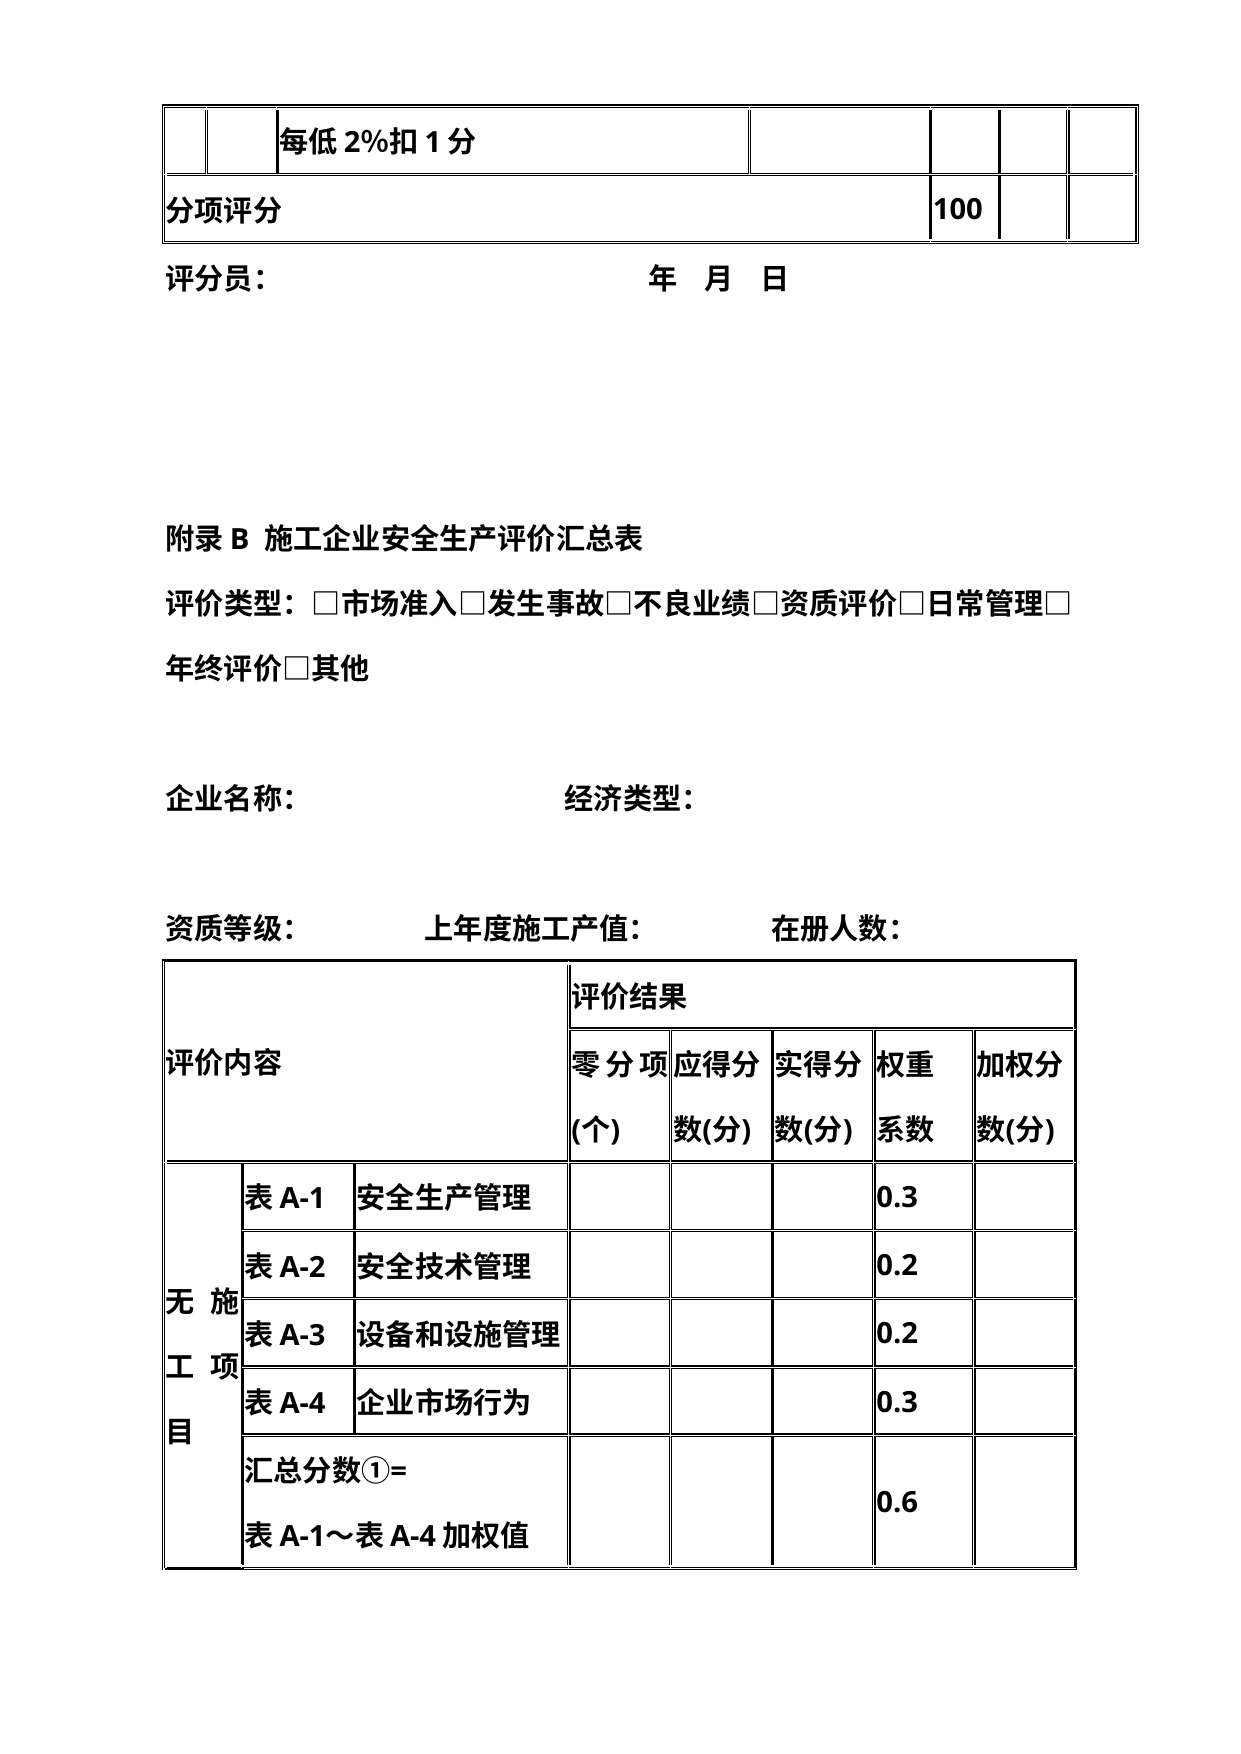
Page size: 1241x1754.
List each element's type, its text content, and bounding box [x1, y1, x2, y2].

table_cell 权重 系数 [876, 1031, 972, 1160]
table_cell 0.3 [876, 1164, 972, 1229]
table_cell 表A-4 [244, 1369, 353, 1433]
table_cell 无施工项目 [165, 1160, 242, 1567]
table_cell [1068, 173, 1136, 241]
table_cell 0.2 [876, 1232, 972, 1297]
table_cell 实得分 数(分) [774, 1031, 872, 1160]
table_cell 设备和设施管理 [356, 1300, 567, 1365]
table_cell [571, 1369, 669, 1433]
table_cell [672, 1164, 771, 1229]
table_cell 100 [930, 176, 999, 241]
table_cell [571, 1300, 669, 1365]
table_cell [976, 1365, 1075, 1433]
table_cell [569, 1437, 671, 1567]
table_header 评价内容 [165, 961, 569, 1160]
table_cell 汇总分数①= 表A-1～表A-4加权值 [242, 1433, 569, 1567]
table_cell 表A-1 [244, 1164, 353, 1229]
text 企业名称： 经济类型： [165, 764, 1075, 829]
table_cell 企业市场行为 [356, 1369, 567, 1433]
table_cell [974, 1433, 1075, 1567]
table_cell 0.6 [874, 1433, 974, 1567]
text 评价类型：□市场准入□发生事故□不良业绩□资质评价□日常管理□年终评价□其他 [165, 569, 1075, 699]
table_cell [774, 1164, 872, 1229]
text 资质等级： 上年度施工产值： 在册人数： [165, 894, 1075, 959]
table_cell [1068, 108, 1135, 172]
table_header 评价结果 [569, 962, 1074, 1027]
table_cell [774, 1300, 872, 1365]
table_cell 0.3 [876, 1369, 972, 1433]
table_cell [999, 106, 1068, 172]
table_cell [772, 1433, 874, 1567]
table_cell [571, 1232, 669, 1297]
table_cell 安全技术管理 [356, 1232, 567, 1297]
table_cell 10 [930, 108, 999, 172]
table_cell 安全生产管理 [356, 1164, 567, 1229]
table_cell 零分项(个) [571, 1031, 669, 1160]
table_cell [671, 1437, 772, 1567]
text 评分员： 年 月 日 [165, 244, 1075, 309]
table_cell 查现场及相关 记录 [750, 108, 930, 172]
table_cell [774, 1232, 872, 1297]
table_cell [672, 1369, 771, 1433]
table_cell [974, 1297, 1076, 1365]
table_cell 分项评分 [165, 173, 930, 241]
table_cell 应得分 数(分) [672, 1031, 771, 1160]
table_cell [974, 1229, 1076, 1297]
table_cell 表A-2 [244, 1232, 353, 1297]
table_cell [976, 1160, 1075, 1229]
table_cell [277, 108, 749, 172]
table_cell [672, 1300, 771, 1365]
table_cell 保险 [207, 106, 277, 172]
table_cell [999, 173, 1068, 241]
table_cell 6 [165, 108, 207, 172]
table_cell 0.2 [876, 1300, 972, 1365]
table_cell [774, 1369, 872, 1433]
table_cell 加权分 数(分) [976, 1027, 1075, 1160]
table_cell [571, 1164, 669, 1229]
table_cell 表A-3 [244, 1300, 353, 1365]
table_cell [672, 1232, 771, 1297]
text 附录B 施工企业安全生产评价汇总表 [165, 504, 1075, 569]
